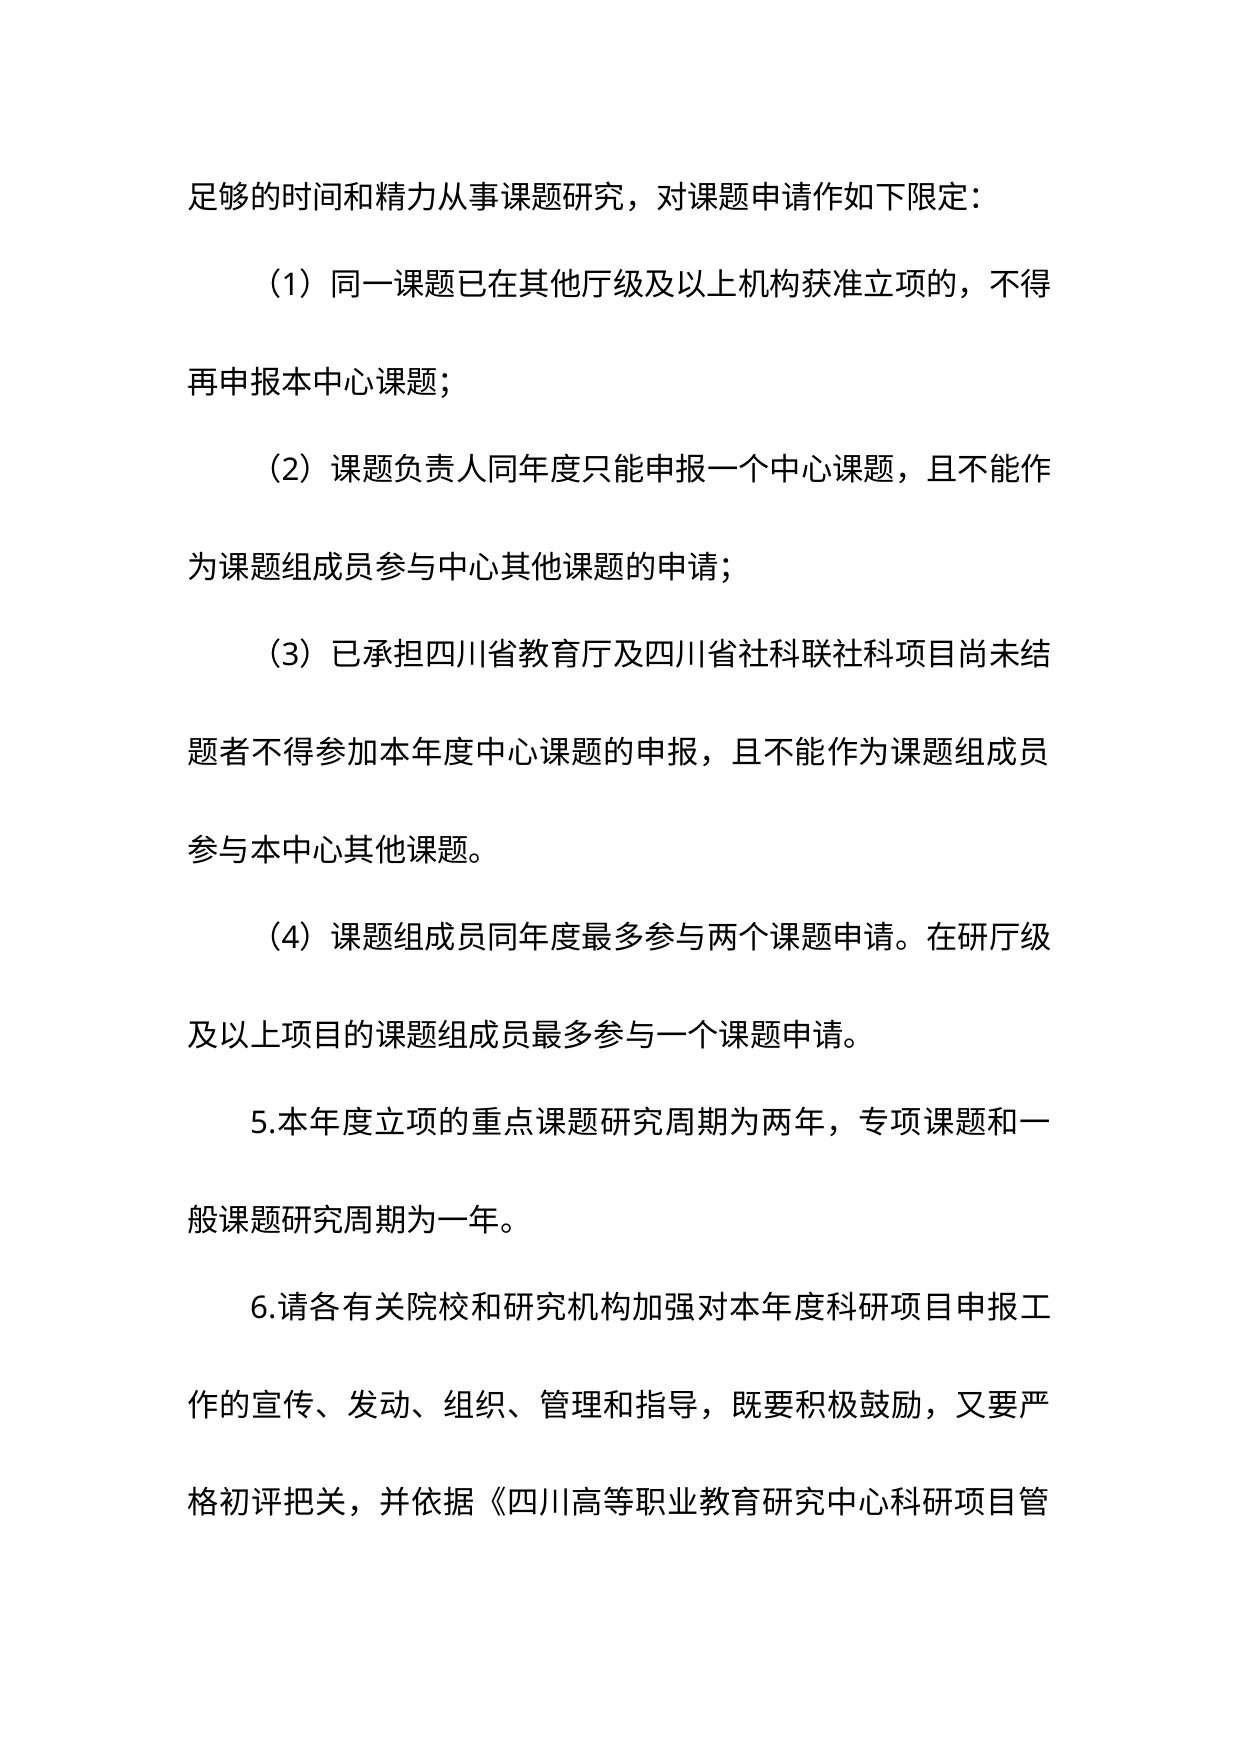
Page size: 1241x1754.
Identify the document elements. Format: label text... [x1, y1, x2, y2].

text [187, 1273, 1053, 1533]
text （3）已承担四川省教育厅及四川省社科联社科项目尚未结题者不得参加本年度中心课题的申报，且不能作为课题组成员参与本中心其他课题。 [187, 620, 1053, 880]
text （2）课题负责人同年度只能申报一个中心课题，且不能作为课题组成员参与中心其他课题的申请； [187, 435, 1053, 597]
text （1）同一课题已在其他厅级及以上机构获准立项的，不得再申报本中心课题； [187, 249, 1053, 412]
text 5.本年度立项的重点课题研究周期为两年，专项课题和一般课题研究周期为一年。 [187, 1087, 1053, 1250]
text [187, 162, 1053, 227]
text （4）课题组成员同年度最多参与两个课题申请。在研厅级及以上项目的课题组成员最多参与一个课题申请。 [187, 902, 1053, 1065]
